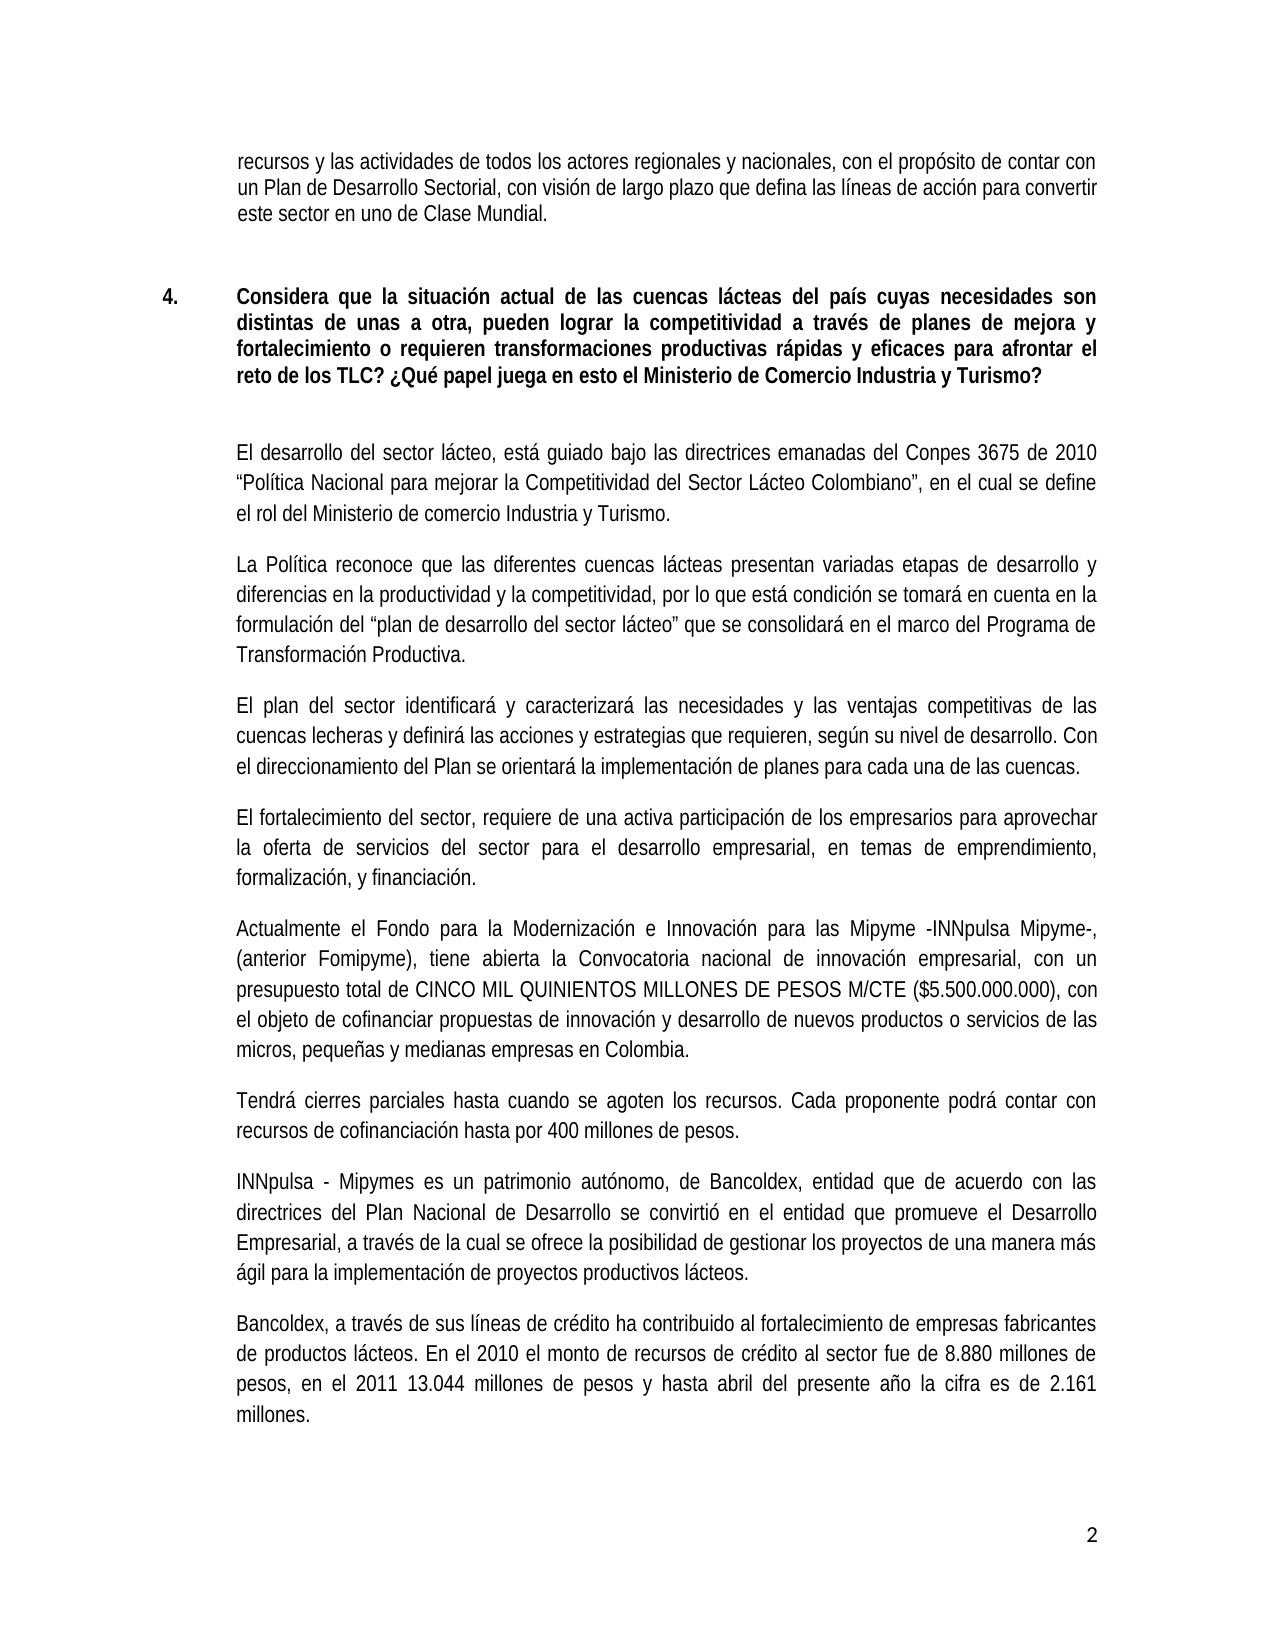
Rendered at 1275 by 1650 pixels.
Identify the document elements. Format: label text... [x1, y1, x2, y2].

text Bancoldex, a través de sus líneas de crédito ha contribuido al fortalecimiento de empresas fabricantes de productos lácteos. En el 2010 el monto de recursos de crédito al sector fue de 8.880 millones de pesos, en el 2011 13.044 millones de pesos y hasta abril del presente año la cifra es de 2.161 millones. [236, 1310, 1098, 1427]
text El desarrollo del sector lácteo, está guiado bajo las directrices emanadas del Conpes 3675 de 2010 “Política Nacional para mejorar la Competitividad del Sector Lácteo Colombiano”, en el cual se define el rol del Ministerio de comercio Industria y Turismo. [236, 439, 1098, 526]
text La Política reconoce que las diferentes cuencas lácteas presentan variadas etapas de desarrollo y diferencias en la productividad y la competitividad, por lo que está condición se tomará en cuenta en la formulación del “plan de desarrollo del sector lácteo” que se consolidará en el marco del Programa de Transformación Productiva. [236, 551, 1098, 668]
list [237, 148, 1098, 227]
text INNpulsa - Mipymes es un patrimonio autónomo, de Bancoldex, entidad que de acuerdo con las directrices del Plan Nacional de Desarrollo se convirtió en el entidad que promueve el Desarrollo Empresarial, a través de la cual se ofrece la posibilidad de gestionar los proyectos de una manera más ágil para la implementación de proyectos productivos lácteos. [236, 1168, 1098, 1285]
text Tendrá cierres parciales hasta cuando se agoten los recursos. Cada proponente podrá contar con recursos de cofinanciación hasta por 400 millones de pesos. [236, 1087, 1098, 1144]
list Considera que la situación actual de las cuencas lácteas del país cuyas necesidades son distintas de unas a otra, pueden lograr la competitividad a través de planes de mejora y fortalecimiento o requieren transformaciones productivas rápidas y eficaces para afrontar el reto de los TLC? ¿Qué papel juega en esto el Ministerio de Comercio Industria y Turismo? [162, 283, 1098, 388]
text El plan del sector identificará y caracterizará las necesidades y las ventajas competitivas de las cuencas lecheras y definirá las acciones y estrategias que requieren, según su nivel de desarrollo. Con el direccionamiento del Plan se orientará la implementación de planes para cada una de las cuencas. [236, 692, 1098, 779]
text Actualmente el Fondo para la Modernización e Innovación para las Mipyme -INNpulsa Mipyme-, (anterior Fomipyme), tiene abierta la Convocatoria nacional de innovación empresarial, con un presupuesto total de CINCO MIL QUINIENTOS MILLONES DE PESOS M/CTE ($5.500.000.000), con el objeto de cofinanciar propuestas de innovación y desarrollo de nuevos productos o servicios de las micros, pequeñas y medianas empresas en Colombia. [236, 915, 1098, 1062]
text El fortalecimiento del sector, requiere de una activa participación de los empresarios para aprovechar la oferta de servicios del sector para el desarrollo empresarial, en temas de emprendimiento, formalización, y financiación. [236, 804, 1098, 891]
